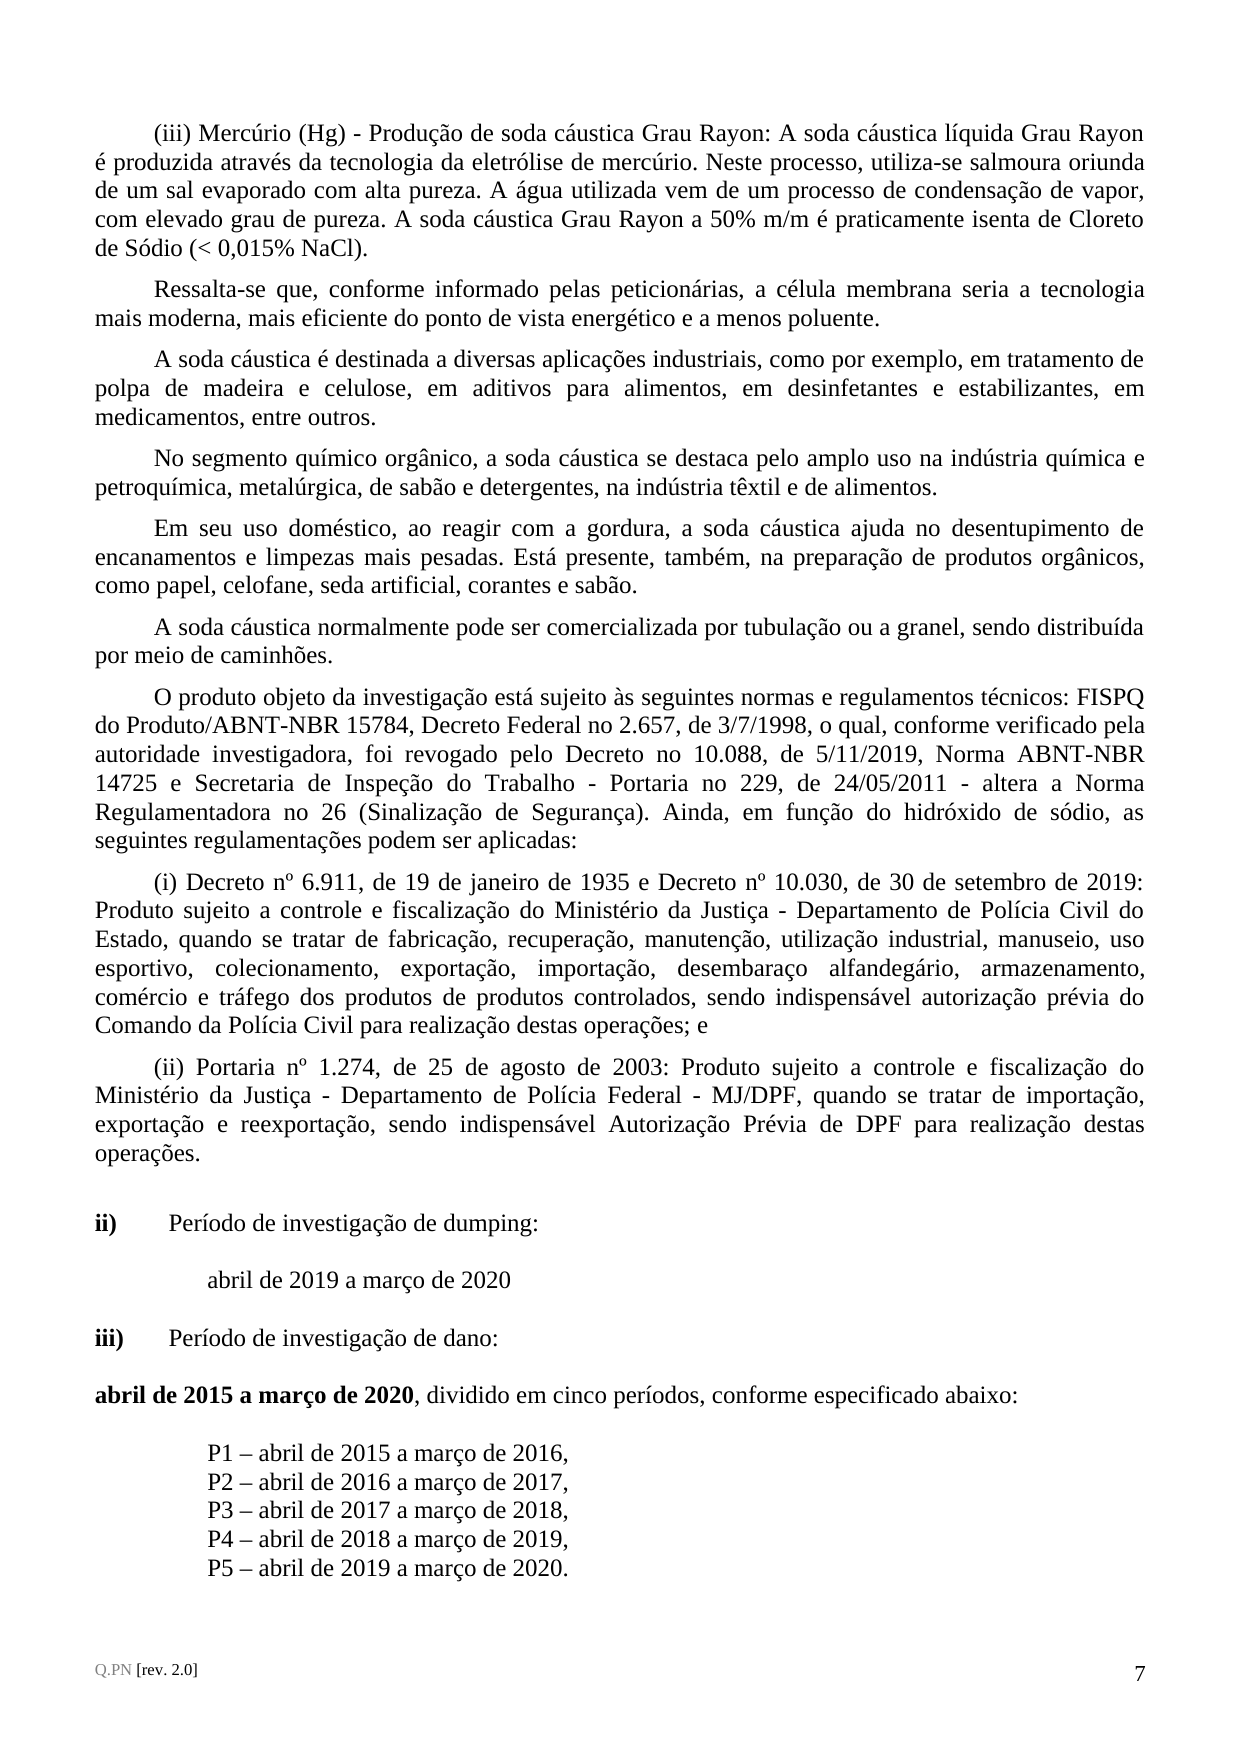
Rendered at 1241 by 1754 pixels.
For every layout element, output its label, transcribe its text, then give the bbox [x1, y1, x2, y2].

text A soda cáustica normalmente pode ser comercializada por tubulação ou a granel, sendo distribuída por meio de caminhões. [94, 612, 1146, 669]
text Em seu uso doméstico, ao reagir com a gordura, a soda cáustica ajuda no desentupimento de encanamentos e limpezas mais pesadas. Está presente, também, na preparação de produtos orgânicos, como papel, celofane, seda artificial, corantes e sabão. [94, 513, 1146, 599]
text (i) Decreto nº 6.911, de 19 de janeiro de 1935 e Decreto nº 10.030, de 30 de setembro de 2019: Produto sujeito a controle e fiscalização do Ministério da Justiça - Departamento de Polícia Civil do Estado, quando se tratar de fabricação, recuperação, manutenção, utilização industrial, manuseio, uso esportivo, colecionamento, exportação, importação, desembaraço alfandegário, armazenamento, comércio e tráfego dos produtos de produtos controlados, sendo indispensável autorização prévia do Comando da Polícia Civil para realização destas operações; e [94, 867, 1146, 1039]
text O produto objeto da investigação está sujeito às seguintes normas e regulamentos técnicos: FISPQ do Produto/ABNT-NBR 15784, Decreto Federal no 2.657, de 3/7/1998, o qual, conforme verificado pela autoridade investigadora, foi revogado pelo Decreto no 10.088, de 5/11/2019, Norma ABNT-NBR 14725 e Secretaria de Inspeção do Trabalho - Portaria no 229, de 24/05/2011 - altera a Norma Regulamentadora no 26 (Sinalização de Segurança). Ainda, em função do hidróxido de sódio, as seguintes regulamentações podem ser aplicadas: [94, 682, 1146, 854]
text Ressalta-se que, conforme informado pelas peticionárias, a célula membrana seria a tecnologia mais moderna, mais eficiente do ponto de vista energético e a menos poluente. [94, 274, 1146, 332]
text iii) Período de investigação de dano: [94, 1323, 1146, 1352]
text (ii) Portaria nº 1.274, de 25 de agosto de 2003: Produto sujeito a controle e fiscalização do Ministério da Justiça - Departamento de Polícia Federal - MJ/DPF, quando se tratar de importação, exportação e reexportação, sendo indispensável Autorização Prévia de DPF para realização destas operações. [94, 1052, 1146, 1167]
text (iii) Mercúrio (Hg) - Produção de soda cáustica Grau Rayon: A soda cáustica líquida Grau Rayon é produzida através da tecnologia da eletrólise de mercúrio. Neste processo, utiliza-se salmoura oriunda de um sal evaporado com alta pureza. A água utilizada vem de um processo de condensação de vapor, com elevado grau de pureza. A soda cáustica Grau Rayon a 50% m/m é praticamente isenta de Cloreto de Sódio (< 0,015% NaCl). [94, 118, 1146, 262]
text abril de 2015 a março de 2020, dividido em cinco períodos, conforme especificado abaixo: [94, 1381, 1146, 1409]
text P5 – abril de 2019 a março de 2020. [207, 1553, 1146, 1582]
text No segmento químico orgânico, a soda cáustica se destaca pelo amplo uso na indústria química e petroquímica, metalúrgica, de sabão e detergentes, na indústria têxtil e de alimentos. [94, 443, 1146, 501]
text abril de 2019 a março de 2020 [207, 1266, 1146, 1294]
text A soda cáustica é destinada a diversas aplicações industriais, como por exemplo, em tratamento de polpa de madeira e celulose, em aditivos para alimentos, em desinfetantes e estabilizantes, em medicamentos, entre outros. [94, 344, 1146, 431]
text P3 – abril de 2017 a março de 2018, [207, 1496, 1146, 1524]
text P1 – abril de 2015 a março de 2016, [207, 1438, 1146, 1467]
text P2 – abril de 2016 a março de 2017, [207, 1467, 1146, 1496]
text P4 – abril de 2018 a março de 2019, [207, 1524, 1146, 1553]
text ii) Período de investigação de dumping: [94, 1208, 1146, 1237]
